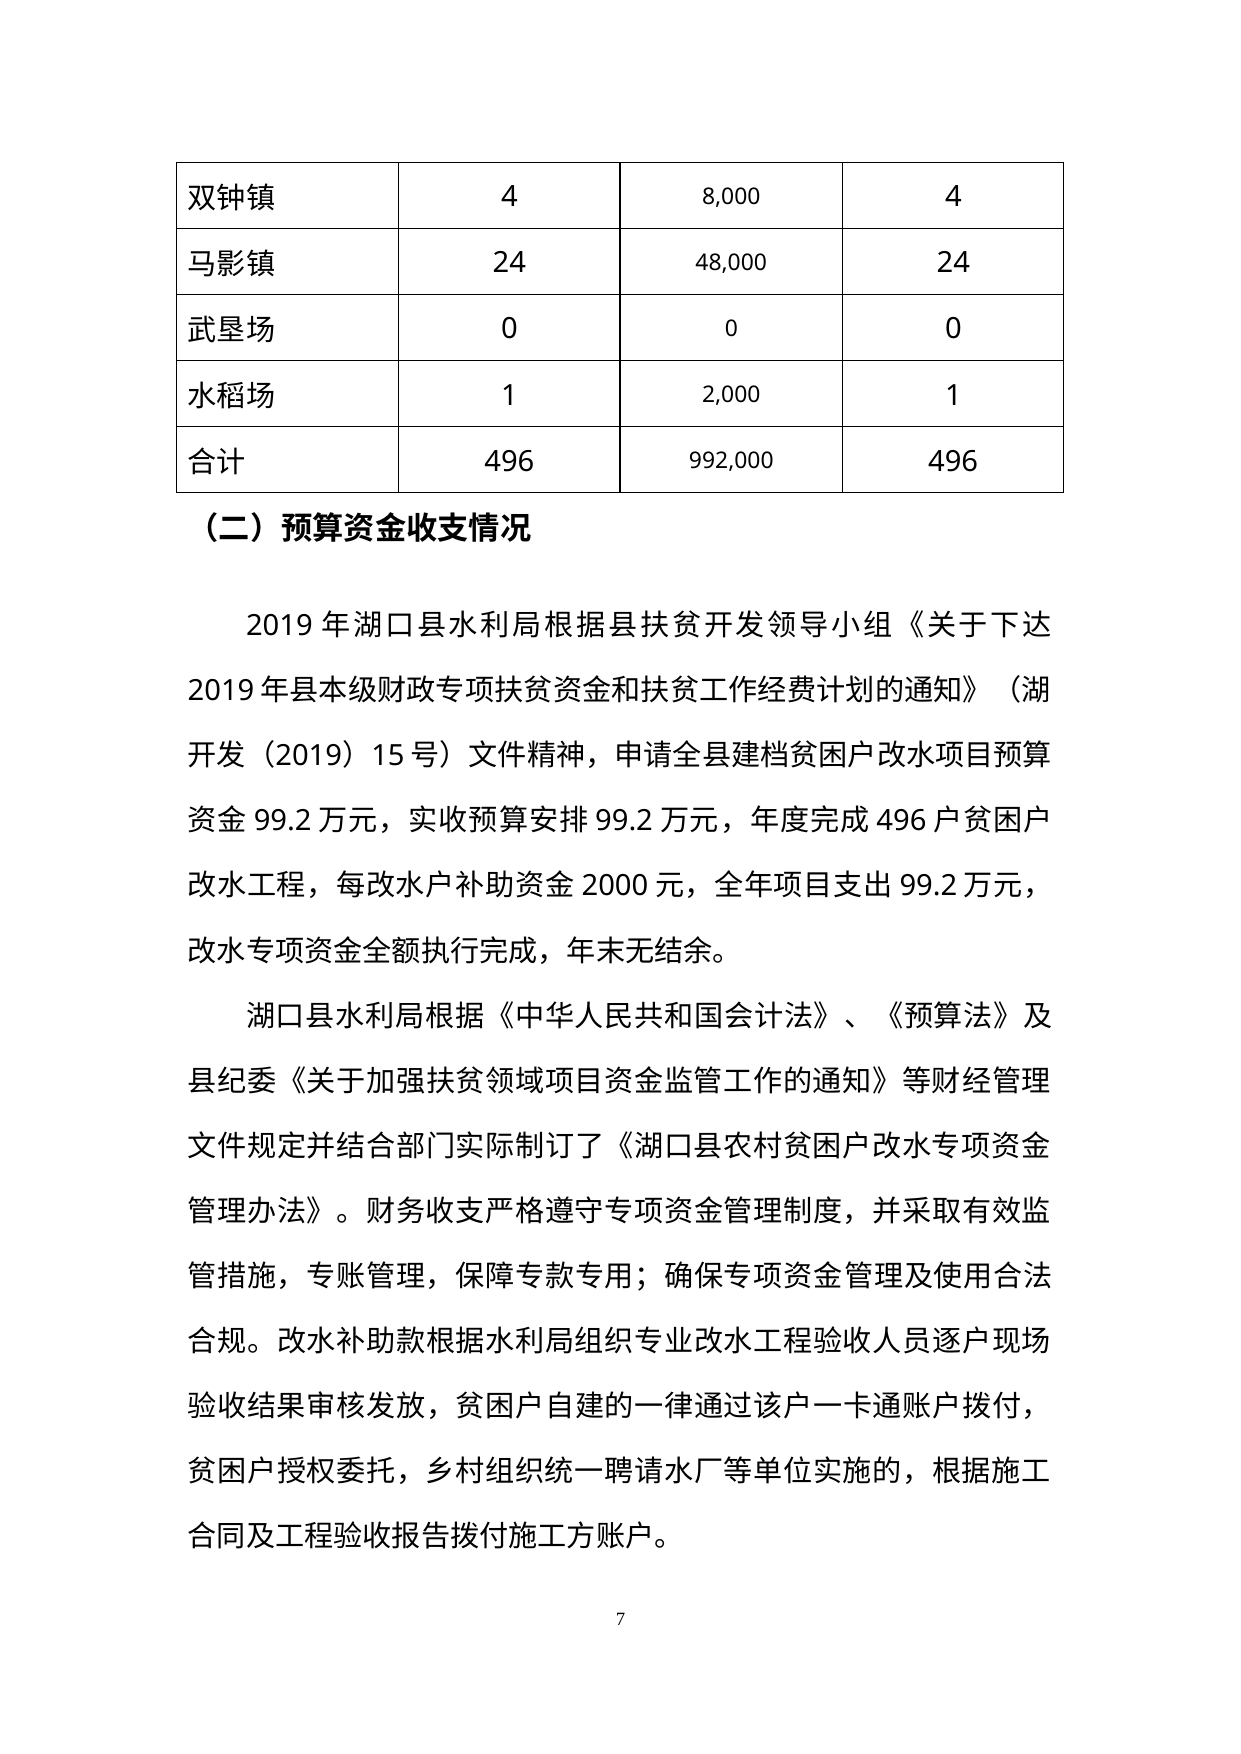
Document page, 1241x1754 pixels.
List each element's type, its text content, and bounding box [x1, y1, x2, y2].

table_cell 马影镇 [177, 229, 398, 294]
table_cell 2,000 [621, 361, 842, 426]
table_cell 0 [843, 295, 1063, 360]
text 湖口县水利局根据《中华人民共和国会计法》、《预算法》及县纪委《关于加强扶贫领域项目资金监管工作的通知》等财经管理文件规定并结合部门实际制订了《湖口县农村贫困户改水专项资金管理办法》。财务收支严格遵守专项资金管理制度，并采取有效监管措施，专账管理，保障专款专用；确保专项资金管理及使用合法合规。改水补助款根据水利局组织专业改水工程验收人员逐户现场验收结果审核发放，贫困户自建的一律通过该户一卡通账户拨付，贫困户授权委托，乡村组织统一聘请水厂等单位实施的，根据施工合同及工程验收报告拨付施工方账户。 [187, 981, 1053, 1566]
table_cell 1 [399, 361, 619, 426]
subtitle （二）预算资金收支情况 [187, 493, 1053, 558]
table_cell 0 [621, 295, 842, 360]
table_cell 496 [399, 427, 619, 492]
table_cell 48,000 [621, 229, 842, 294]
table_cell 496 [843, 427, 1063, 492]
table_cell 4 [399, 163, 619, 228]
table_cell 8,000 [621, 163, 842, 228]
table_cell 双钟镇 [177, 163, 398, 228]
table_cell 992,000 [621, 427, 842, 492]
table_cell 0 [399, 295, 619, 360]
table_cell 合计 [177, 427, 398, 492]
text 2019年湖口县水利局根据县扶贫开发领导小组《关于下达2019年县本级财政专项扶贫资金和扶贫工作经费计划的通知》（湖开发（2019）15号）文件精神，申请全县建档贫困户改水项目预算资金99.2万元，实收预算安排99.2万元，年度完成496户贫困户改水工程，每改水户补助资金2000元，全年项目支出99.2万元，改水专项资金全额执行完成，年末无结余。 [187, 591, 1053, 981]
table_cell 24 [843, 229, 1063, 294]
table_cell 水稻场 [177, 361, 398, 426]
table_cell 武垦场 [177, 295, 398, 360]
table_cell 1 [843, 361, 1063, 426]
table_cell 24 [399, 229, 619, 294]
table_cell 4 [843, 163, 1063, 228]
